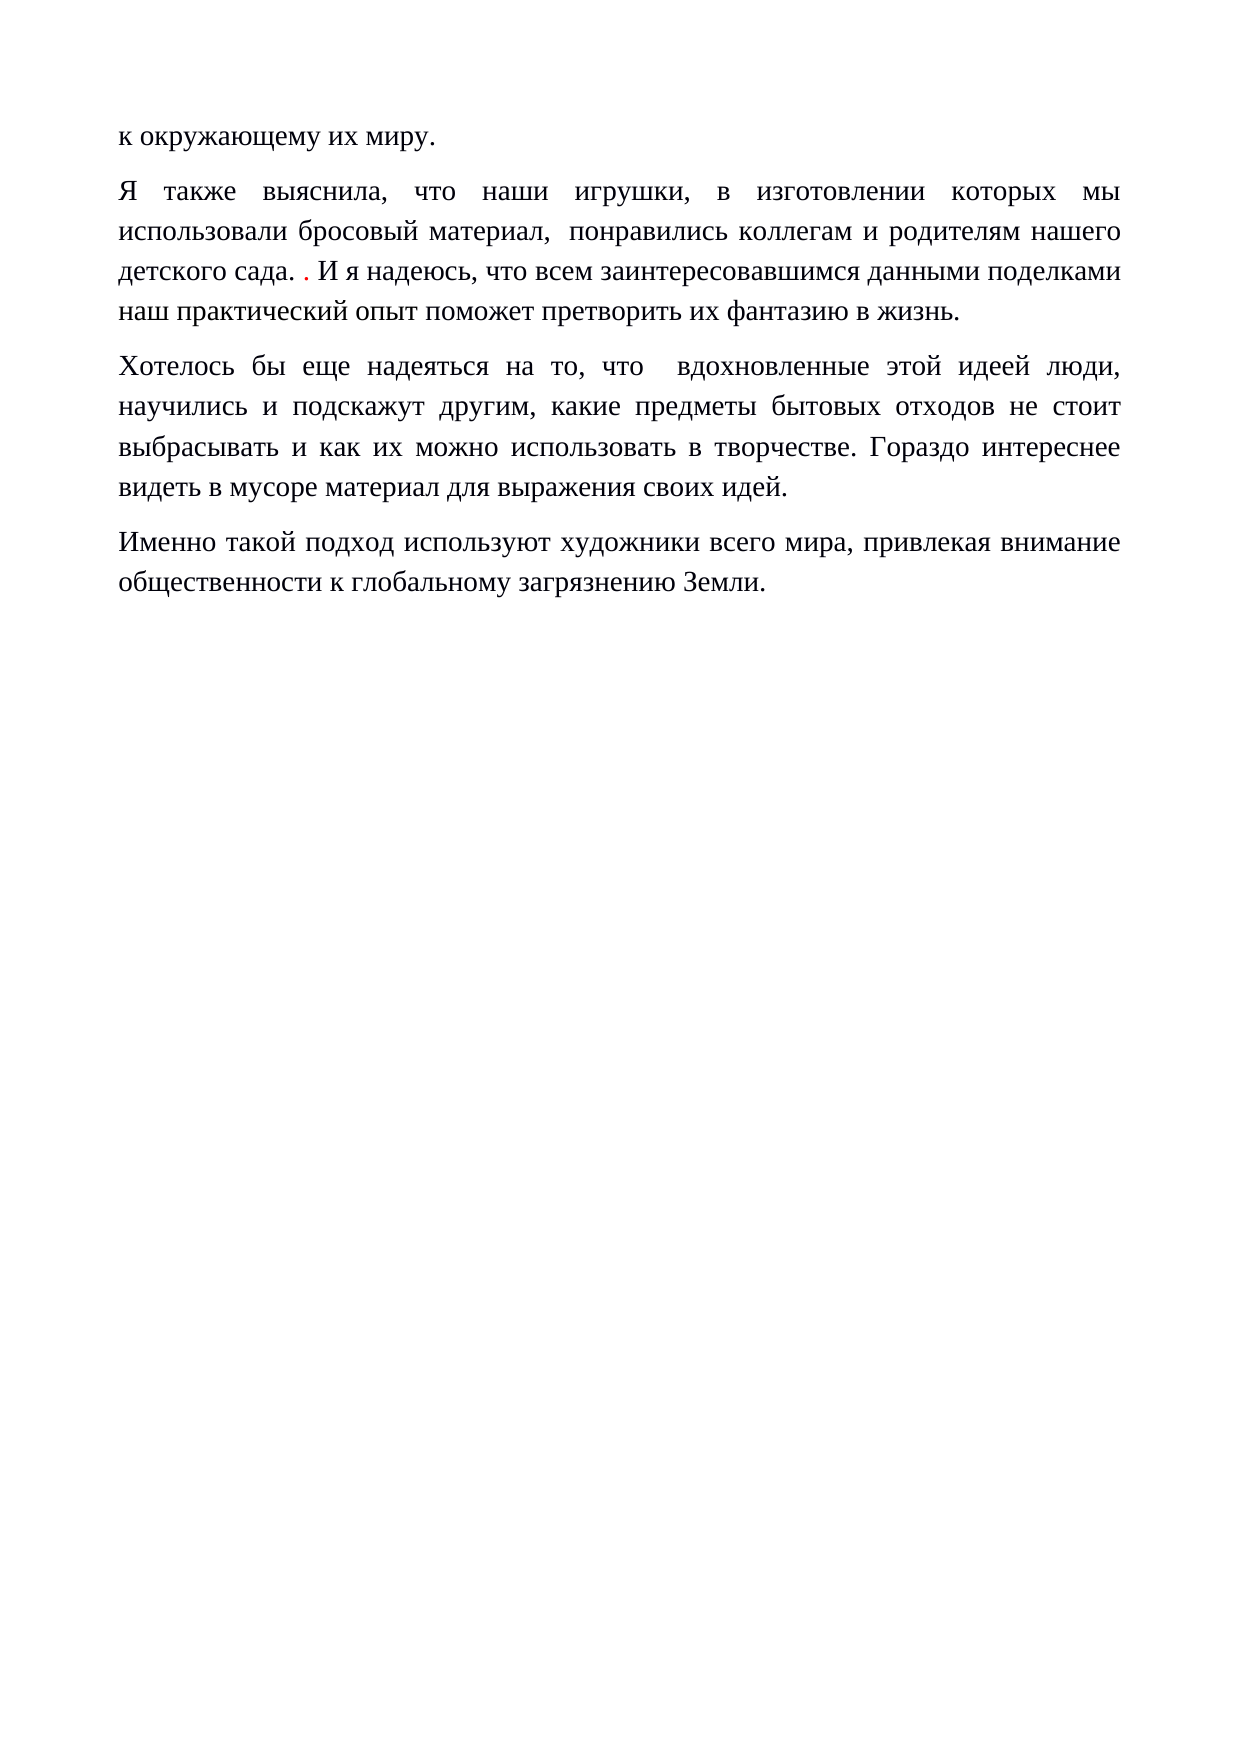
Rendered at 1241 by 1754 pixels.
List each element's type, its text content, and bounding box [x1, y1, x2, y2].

text Именно такой подход используют художники всего мира, привлекая внимание общественности к глобальному загрязнению Земли. [118, 524, 1122, 597]
text Хотелось бы еще надеяться на то, что вдохновленные этой идеей люди, научились и подскажут другим, какие предметы бытовых отходов не стоит выбрасывать и как их можно использовать в творчестве. Гораздо интереснее видеть в мусоре материал для выражения своих идей. [118, 348, 1122, 502]
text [118, 118, 1122, 152]
text Я также выяснила, что наши игрушки, в изготовлении которых мы использовали бросовый материал, понравились коллегам и родителям нашего детского сада. . И я надеюсь, что всем заинтересовавшимся данными поделками наш практический опыт поможет претворить их фантазию в жизнь. [118, 173, 1122, 327]
